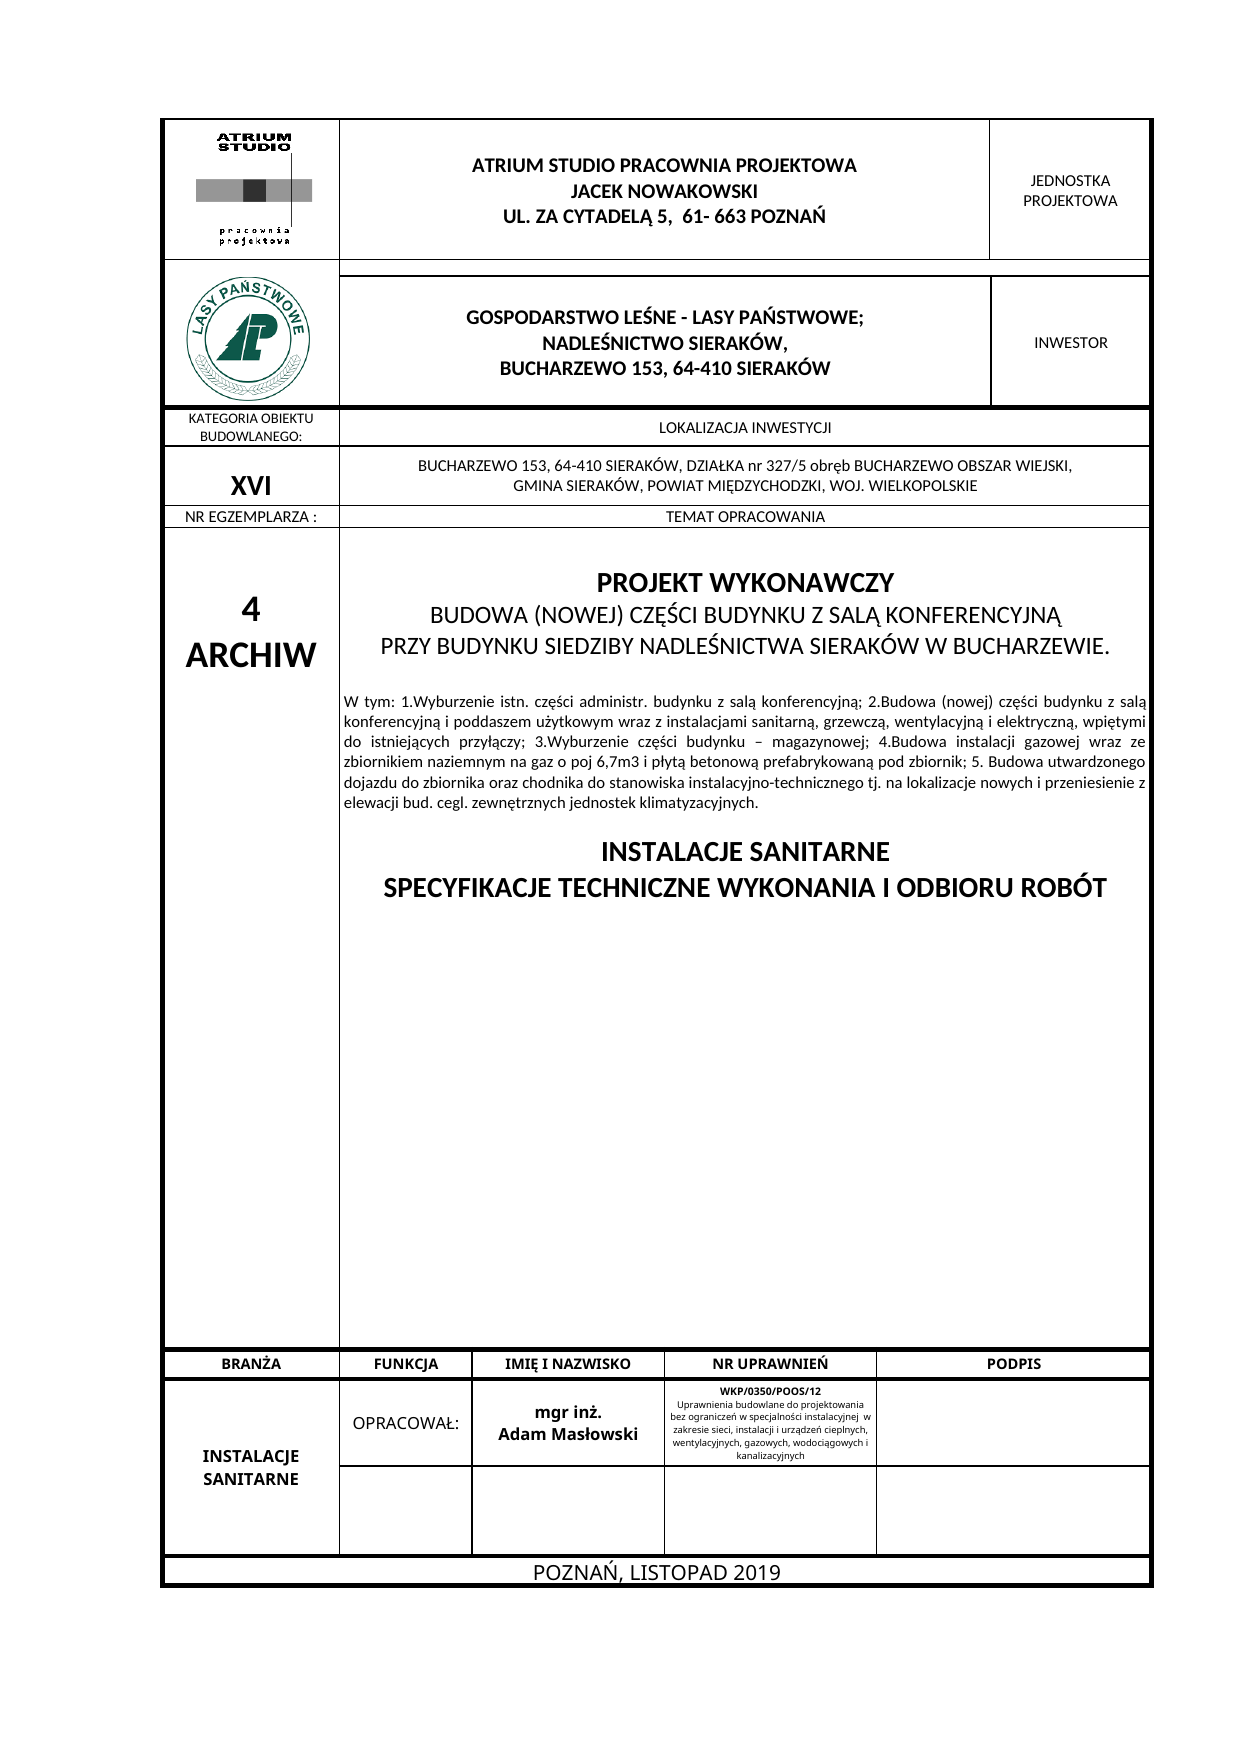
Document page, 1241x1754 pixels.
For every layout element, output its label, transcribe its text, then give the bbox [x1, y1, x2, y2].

table_cell NR EGZEMPLARZA : [165, 506, 339, 526]
table_cell [665, 1467, 876, 1554]
table_cell [340, 260, 1149, 275]
picture [186, 277, 326, 401]
table_cell mgr inż. Adam Masłowski [473, 1381, 664, 1465]
table_cell PROJEKT WYKONAWCZY BUDOWA (NOWEJ) CZĘŚCI BUDYNKU Z SALĄ KONFERENCYJNĄ PRZY BUDYNKU SIEDZIBY NADLEŚNICTWA SIERAKÓW W BUCHARZEWIE. W tym: 1.Wyburzenie istn. części administr. budynku z salą konferencyjną; 2.Budowa (nowej) części budynku z salą konferencyjną i poddaszem użytkowym wraz z instalacjami sanitarną, grzewczą, wentylacyjną i elektryczną, wpiętymi do istniejących przyłączy; 3.Wyburzenie części budynku – magazynowej; 4.Budowa instalacji gazowej wraz ze zbiornikiem naziemnym na gaz o poj 6,7m3 i płytą betonową prefabrykowaną pod zbiornik; 5. Budowa utwardzonego dojazdu do zbiornika oraz chodnika do stanowiska instalacyjno-technicznego tj. na lokalizacje nowych i przeniesienie z elewacji bud. cegl. zewnętrznych jednostek klimatyzacyjnych. INSTALACJE SANITARNE SPECYFIKACJE TECHNICZNE WYKONANIA I ODBIORU ROBÓT [340, 528, 1149, 1347]
table_cell LOKALIZACJA INWESTYCJI [340, 410, 1149, 445]
table_cell BRANŻA [165, 1352, 339, 1376]
table_cell JEDNOSTKA PROJEKTOWA [990, 120, 1149, 258]
table_cell [165, 260, 339, 405]
table_cell [877, 1381, 1149, 1465]
table_cell ATRIUM STUDIO PRACOWNIA PROJEKTOWA JACEK NOWAKOWSKI UL. ZA CYTADELĄ 5, 61- 663 POZNAŃ [340, 120, 989, 258]
table_cell TEMAT OPRACOWANIA [340, 506, 1149, 526]
table_cell IMIĘ I NAZWISKO [473, 1352, 664, 1376]
table_cell WKP/0350/POOS/12 Uprawnienia budowlane do projektowania bez ograniczeń w specjalności instalacyjnej w zakresie sieci, instalacji i urządzeń cieplnych, wentylacyjnych, gazowych, wodociągowych i kanalizacyjnych [665, 1381, 876, 1465]
table_cell GOSPODARSTWO LEŚNE - LASY PAŃSTWOWE; NADLEŚNICTWO SIERAKÓW, BUCHARZEWO 153, 64-410 SIERAKÓW [340, 277, 990, 405]
table_cell [877, 1467, 1149, 1554]
table_cell INSTALACJE SANITARNE [165, 1381, 339, 1554]
table_cell POZNAŃ, LISTOPAD 2019 [165, 1558, 1149, 1583]
table_cell [165, 120, 339, 258]
table_cell NR UPRAWNIEŃ [665, 1352, 876, 1376]
table_cell KATEGORIA OBIEKTU BUDOWLANEGO: [165, 410, 339, 445]
table_cell FUNKCJA [340, 1352, 471, 1376]
table_cell PODPIS [877, 1352, 1149, 1376]
table_cell XVI [165, 447, 339, 504]
table_cell [473, 1467, 664, 1554]
table_cell [340, 1467, 471, 1554]
table_cell 4 ARCHIW [165, 528, 339, 1347]
table_cell INWESTOR [992, 277, 1149, 405]
table_cell OPRACOWAŁ: [340, 1381, 471, 1465]
table_cell BUCHARZEWO 153, 64-410 SIERAKÓW, DZIAŁKA nr 327/5 obręb BUCHARZEWO OBSZAR WIEJSKI, GMINA SIERAKÓW, POWIAT MIĘDZYCHODZKI, WOJ. WIELKOPOLSKIE [340, 447, 1149, 504]
